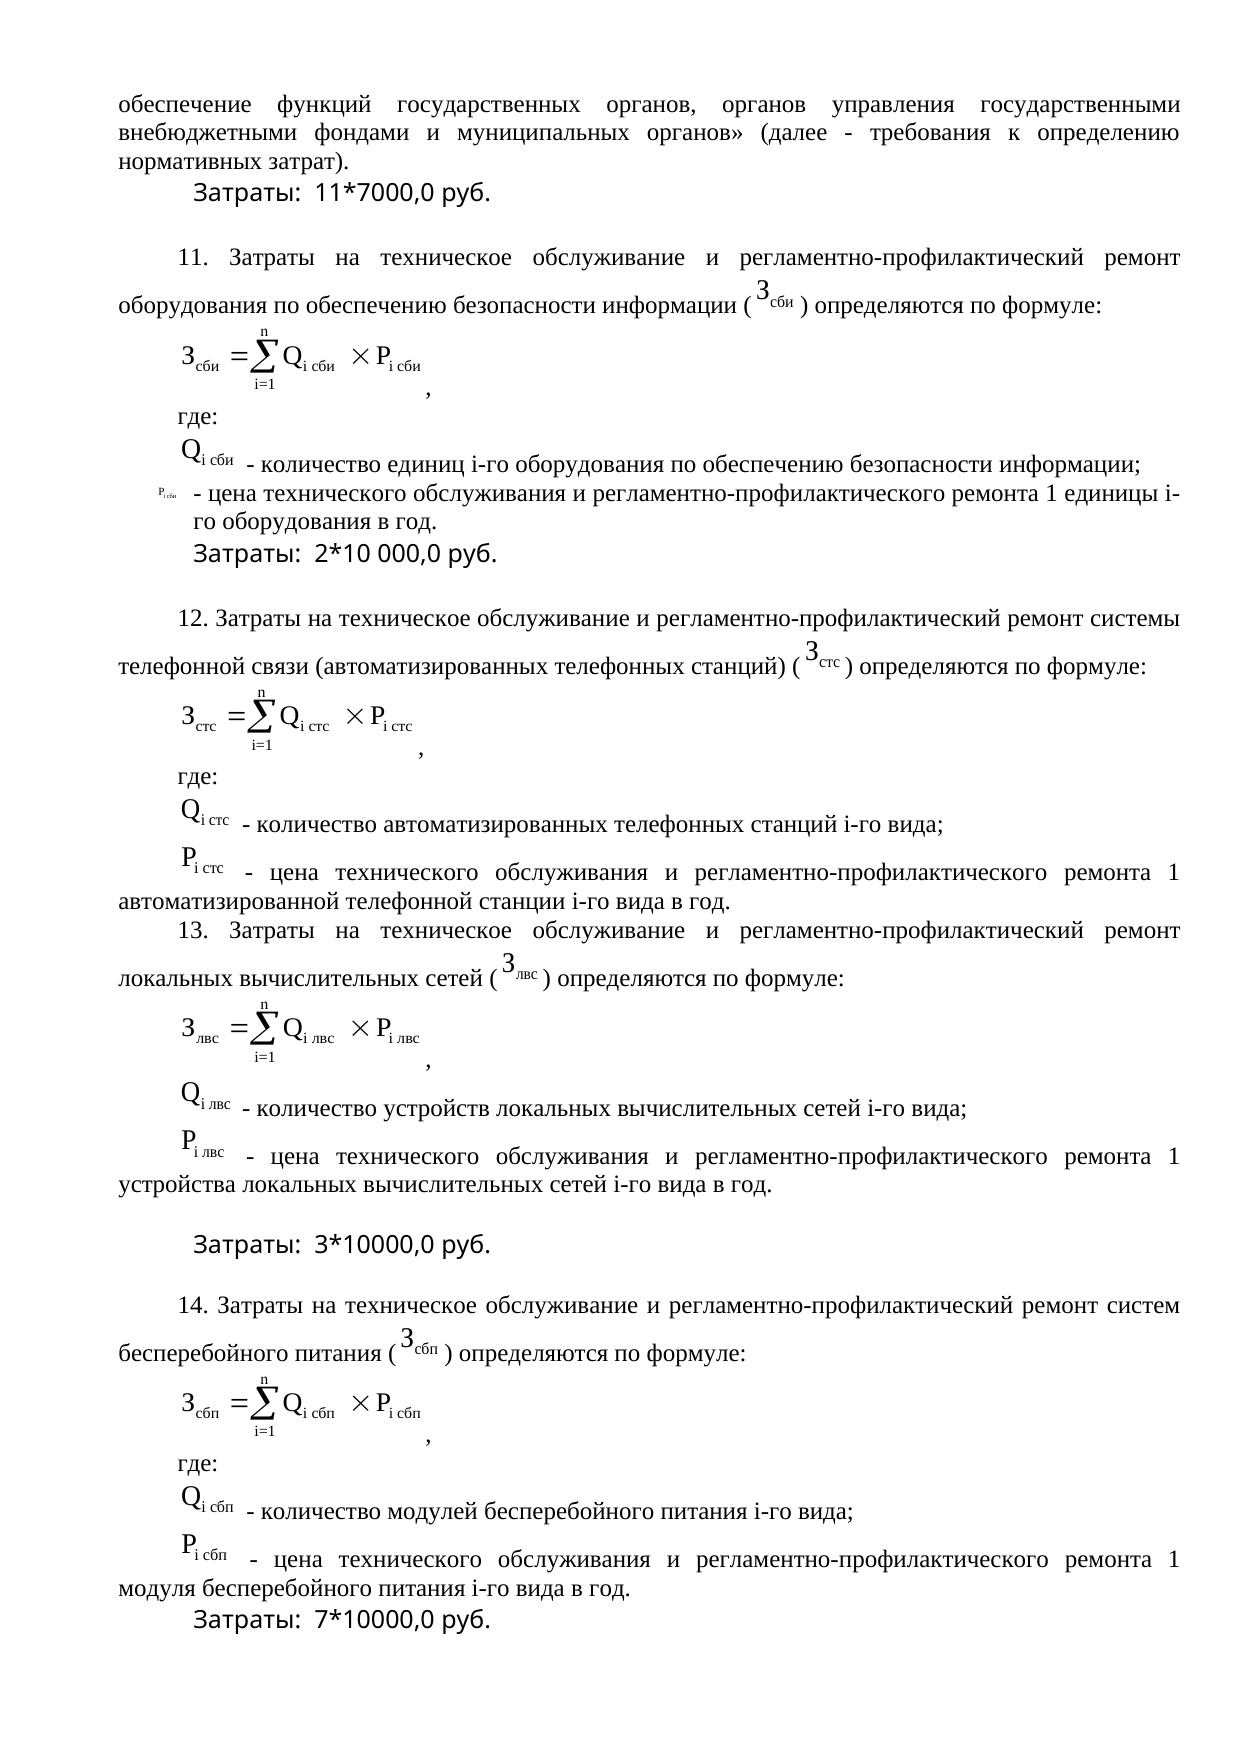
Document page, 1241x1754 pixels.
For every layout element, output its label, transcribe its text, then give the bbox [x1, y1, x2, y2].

text - цена технического обслуживания и регламентно-профилактического ремонта 1 автоматизированной телефонной станции i-го вида в год. [118, 838, 1181, 915]
text - количество автоматизированных телефонных станций i-го вида; [118, 790, 1181, 838]
text - количество устройств локальных вычислительных сетей i-го вида; [118, 1073, 1181, 1121]
text 12. Затраты на техническое обслуживание и регламентно-профилактический ремонт системы телефонной связи (автоматизированных телефонных станций) () определяются по формуле: [118, 603, 1181, 680]
list - цена технического обслуживания и регламентно-профилактического ремонта 1 единицы i-го оборудования в год. [156, 478, 1181, 535]
text где: [118, 401, 1181, 429]
text - количество модулей бесперебойного питания i-го вида; [118, 1477, 1181, 1525]
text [118, 89, 1181, 175]
text - цена технического обслуживания и регламентно-профилактического ремонта 1 устройства локальных вычислительных сетей i-го вида в год. [118, 1121, 1181, 1198]
text где: [118, 1448, 1181, 1477]
text - цена технического обслуживания и регламентно-профилактического ремонта 1 модуля бесперебойного питания i-го вида в год. [118, 1525, 1181, 1602]
text Затраты: 11*7000,0 руб. [193, 175, 1181, 209]
text , [118, 319, 1181, 401]
text , [118, 1367, 1181, 1448]
text 11. Затраты на техническое обслуживание и регламентно-профилактический ремонт оборудования по обеспечению безопасности информации () определяются по формуле: [118, 242, 1181, 319]
text , [118, 680, 1181, 761]
text 14. Затраты на техническое обслуживание и регламентно-профилактический ремонт систем бесперебойного питания () определяются по формуле: [118, 1290, 1181, 1367]
text , [118, 992, 1181, 1073]
text Затраты: 2*10 000,0 руб. [193, 535, 1181, 569]
text Затраты: 7*10000,0 руб. [193, 1602, 1181, 1636]
text Затраты: 3*10000,0 руб. [193, 1227, 1181, 1261]
text 13. Затраты на техническое обслуживание и регламентно-профилактический ремонт локальных вычислительных сетей () определяются по формуле: [118, 915, 1181, 992]
text где: [118, 761, 1181, 790]
text - количество единиц i-го оборудования по обеспечению безопасности информации; [118, 429, 1181, 478]
